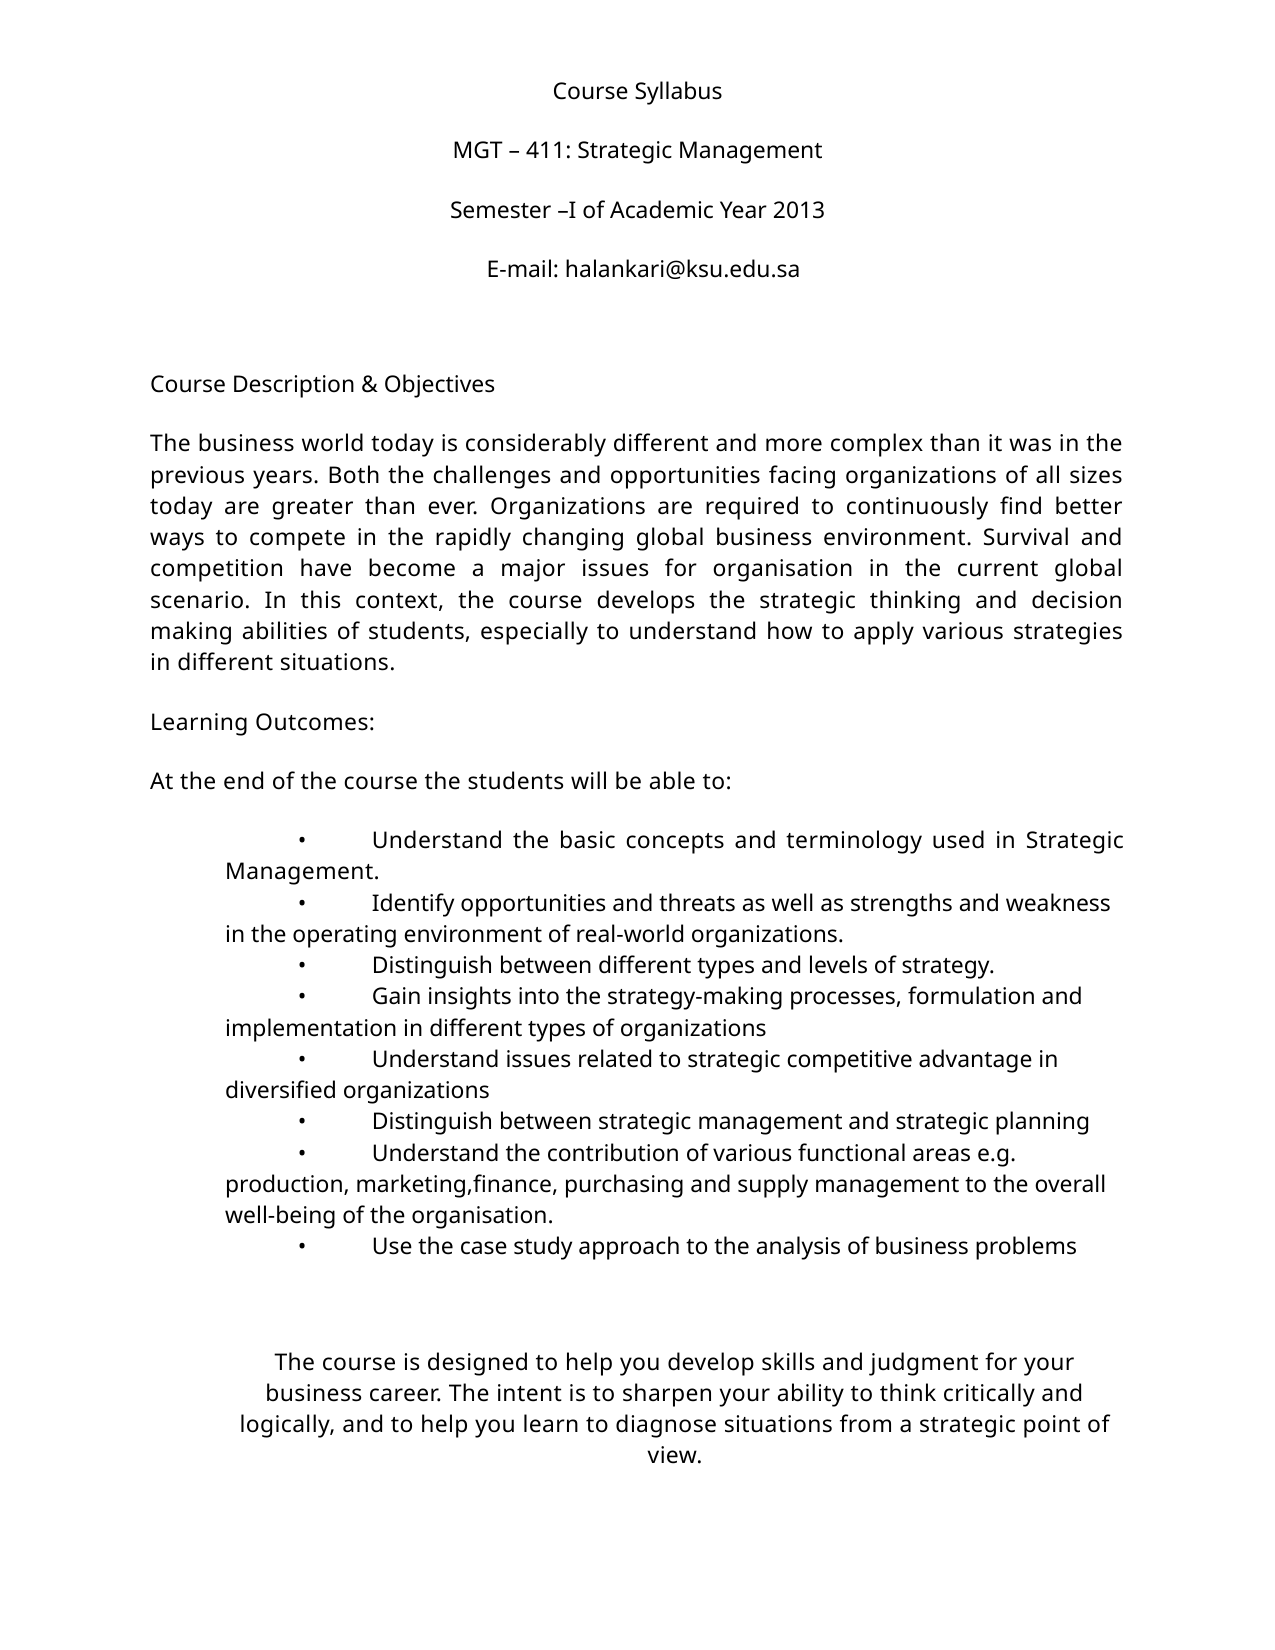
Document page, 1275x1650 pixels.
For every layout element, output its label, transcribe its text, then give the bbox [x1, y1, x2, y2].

text Course Description & Objectives [150, 372, 1125, 404]
text • Understand the basic concepts and terminology used in Strategic Management. [225, 831, 1125, 894]
text The business world today is considerably different and more complex than it was in the previous years. Both the challenges and opportunities facing organizations of all sizes today are greater than ever. Organizations are required to continuously find better ways to compete in the rapidly changing global business environment. Survival and competition have become a major issues for organisation in the current global scenario. In this context, the course develops the strategic thinking and decision making abilities of students, especially to understand how to apply various strategies in different situations. [150, 432, 1125, 682]
text Course Syllabus [150, 75, 1125, 106]
text • Use the case study approach to the analysis of business problems [225, 1237, 1125, 1269]
text • Identify opportunities and threats as well as strengths and weakness in the operating environment of real-world organizations. [225, 894, 1125, 956]
text Semester –I of Academic Year 2013 [150, 195, 1125, 226]
text • Distinguish between strategic management and strategic planning [225, 1112, 1125, 1144]
text • Gain insights into the strategy-making processes, formulation and implementation in different types of organizations [225, 987, 1125, 1050]
text • Distinguish between different types and levels of strategy. [225, 956, 1125, 987]
text At the end of the course the students will be able to: [150, 771, 1125, 802]
text Learning Outcomes: [150, 711, 1125, 742]
text • Understand issues related to strategic competitive advantage in diversified organizations [225, 1050, 1125, 1112]
text • Understand the contribution of various functional areas e.g. production, marketing,finance, purchasing and supply management to the overall well-being of the organisation. [225, 1144, 1125, 1237]
text The course is designed to help you develop skills and judgment for your business career. The intent is to sharpen your ability to think critically and logically, and to help you learn to diagnose situations from a strategic point of view. [225, 1355, 1125, 1480]
text E-mail: halankari@ksu.edu.sa [150, 255, 1125, 286]
text MGT – 411: Strategic Management [150, 135, 1125, 166]
